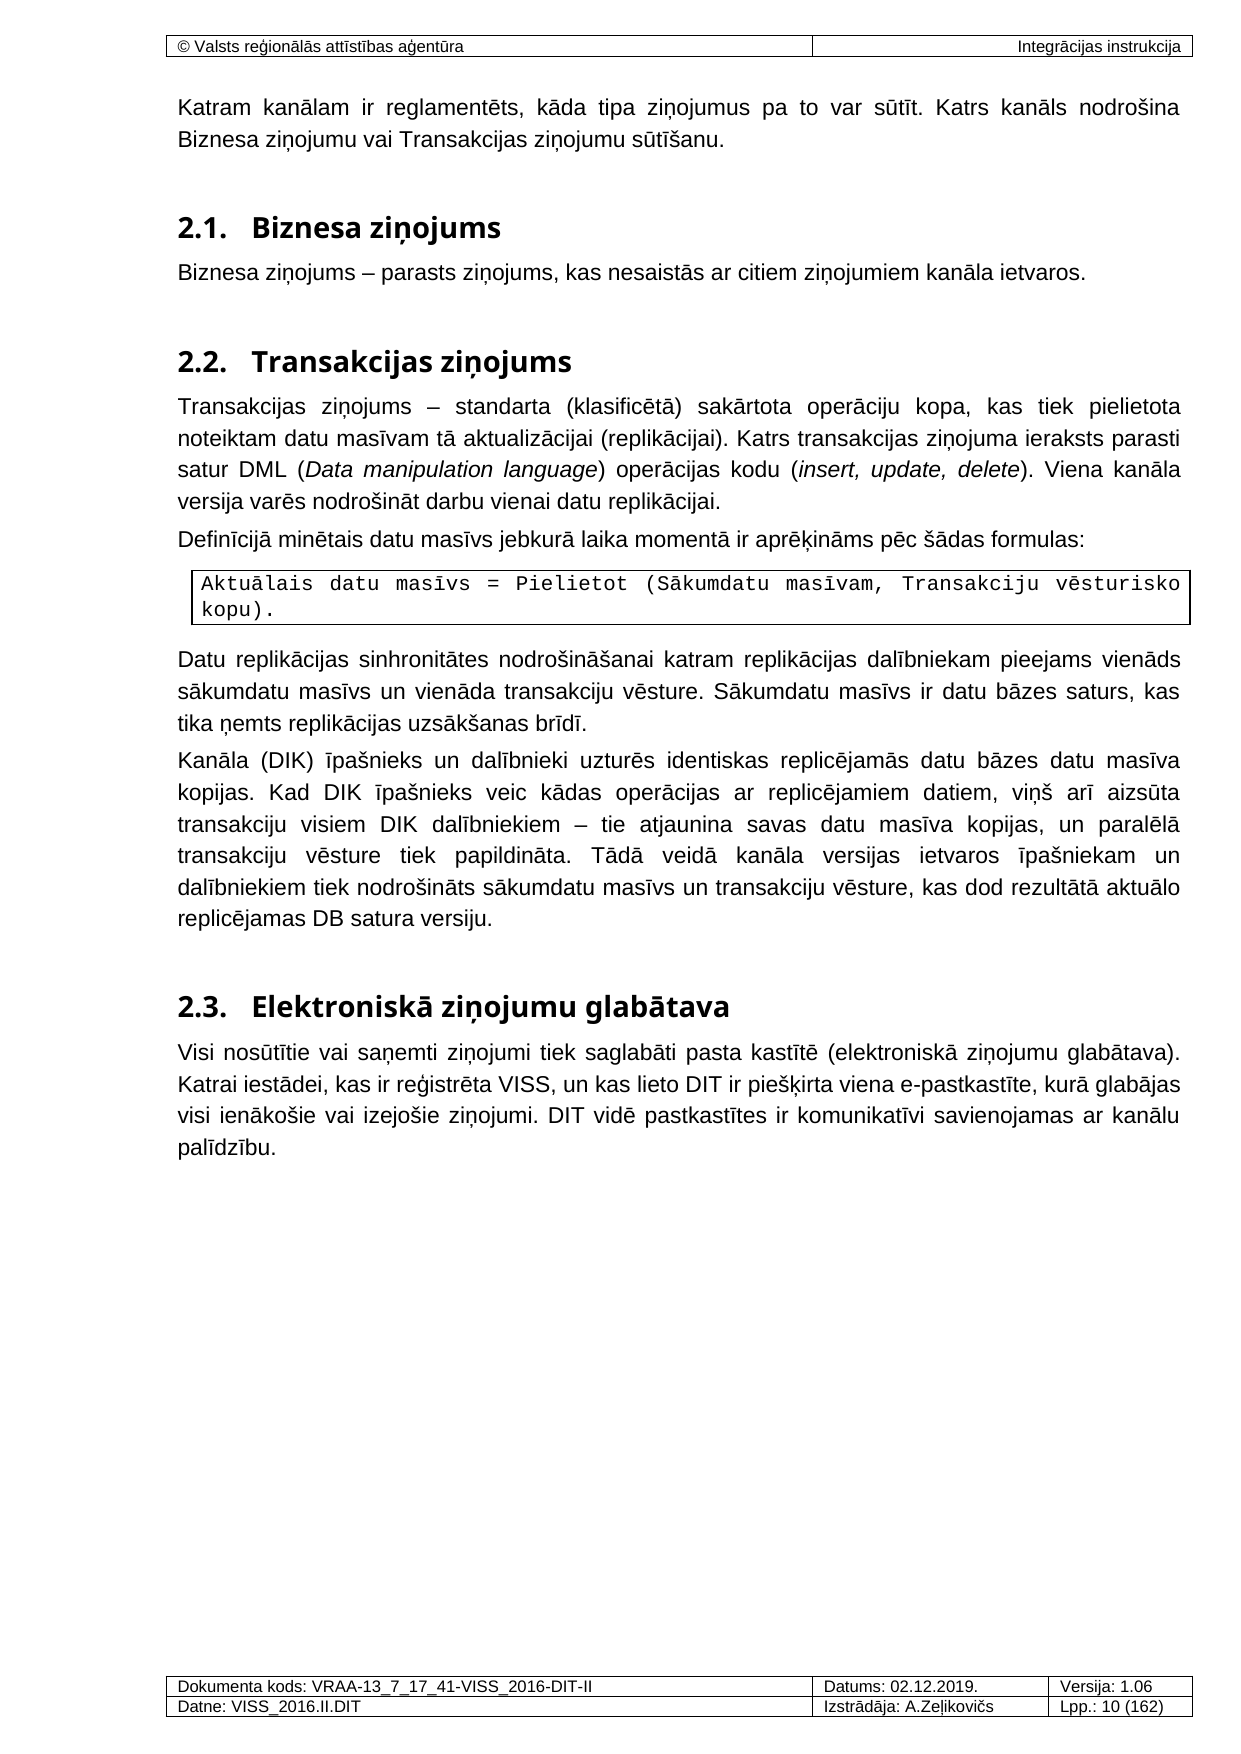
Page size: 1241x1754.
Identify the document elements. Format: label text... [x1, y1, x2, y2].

subtitle Transakcijas ziņojums [177, 341, 1181, 381]
text Definīcijā minētais datu masīvs jebkurā laika momentā ir aprēķināms pēc šādas formulas: [177, 526, 1181, 552]
text Katram kanālam ir reglamentēts, kāda tipa ziņojumus pa to var sūtīt. Katrs kanāls nodrošina Biznesa ziņojumu vai Transakcijas ziņojumu sūtīšanu. [177, 94, 1181, 152]
text Transakcijas ziņojums – standarta (klasificētā) sakārtota operāciju kopa, kas tiek pielietota noteiktam datu masīvam tā aktualizācijai (replikācijai). Katrs transakcijas ziņojuma ieraksts parasti satur DML (Data manipulation language) operācijas kodu (insert, update, delete). Viena kanāla versija varēs nodrošināt darbu vienai datu replikācijai. [177, 393, 1181, 514]
text Aktuālais datu masīvs = Pielietot (Sākumdatu masīvam, Transakciju vēsturisko kopu). [193, 571, 1189, 624]
text Biznesa ziņojums – parasts ziņojums, kas nesaistās ar citiem ziņojumiem kanāla ietvaros. [177, 259, 1181, 286]
text Datu replikācijas sinhronitātes nodrošināšanai katram replikācijas dalībniekam pieejams vienāds sākumdatu masīvs un vienāda transakciju vēsture. Sākumdatu masīvs ir datu bāzes saturs, kas tika ņemts replikācijas uzsākšanas brīdī. [177, 646, 1181, 736]
subtitle Elektroniskā ziņojumu glabātava [177, 987, 1181, 1026]
text Kanāla (DIK) īpašnieks un dalībnieki uzturēs identiskas replicējamās datu bāzes datu masīva kopijas. Kad DIK īpašnieks veic kādas operācijas ar replicējamiem datiem, viņš arī aizsūta transakciju visiem DIK dalībniekiem – tie atjaunina savas datu masīva kopijas, un paralēlā transakciju vēsture tiek papildināta. Tādā veidā kanāla versijas ietvaros īpašniekam un dalībniekiem tiek nodrošināts sākumdatu masīvs un transakciju vēsture, kas dod rezultātā aktuālo replicējamas DB satura versiju. [177, 747, 1181, 932]
subtitle Biznesa ziņojums [177, 207, 1181, 247]
text Visi nosūtītie vai saņemti ziņojumi tiek saglabāti pasta kastītē (elektroniskā ziņojumu glabātava). Katrai iestādei, kas ir reģistrēta VISS, un kas lieto DIT ir piešķirta viena e-pastkastīte, kurā glabājas visi ienākošie vai izejošie ziņojumi. DIT vidē pastkastītes ir komunikatīvi savienojamas ar kanālu palīdzību. [177, 1039, 1181, 1160]
